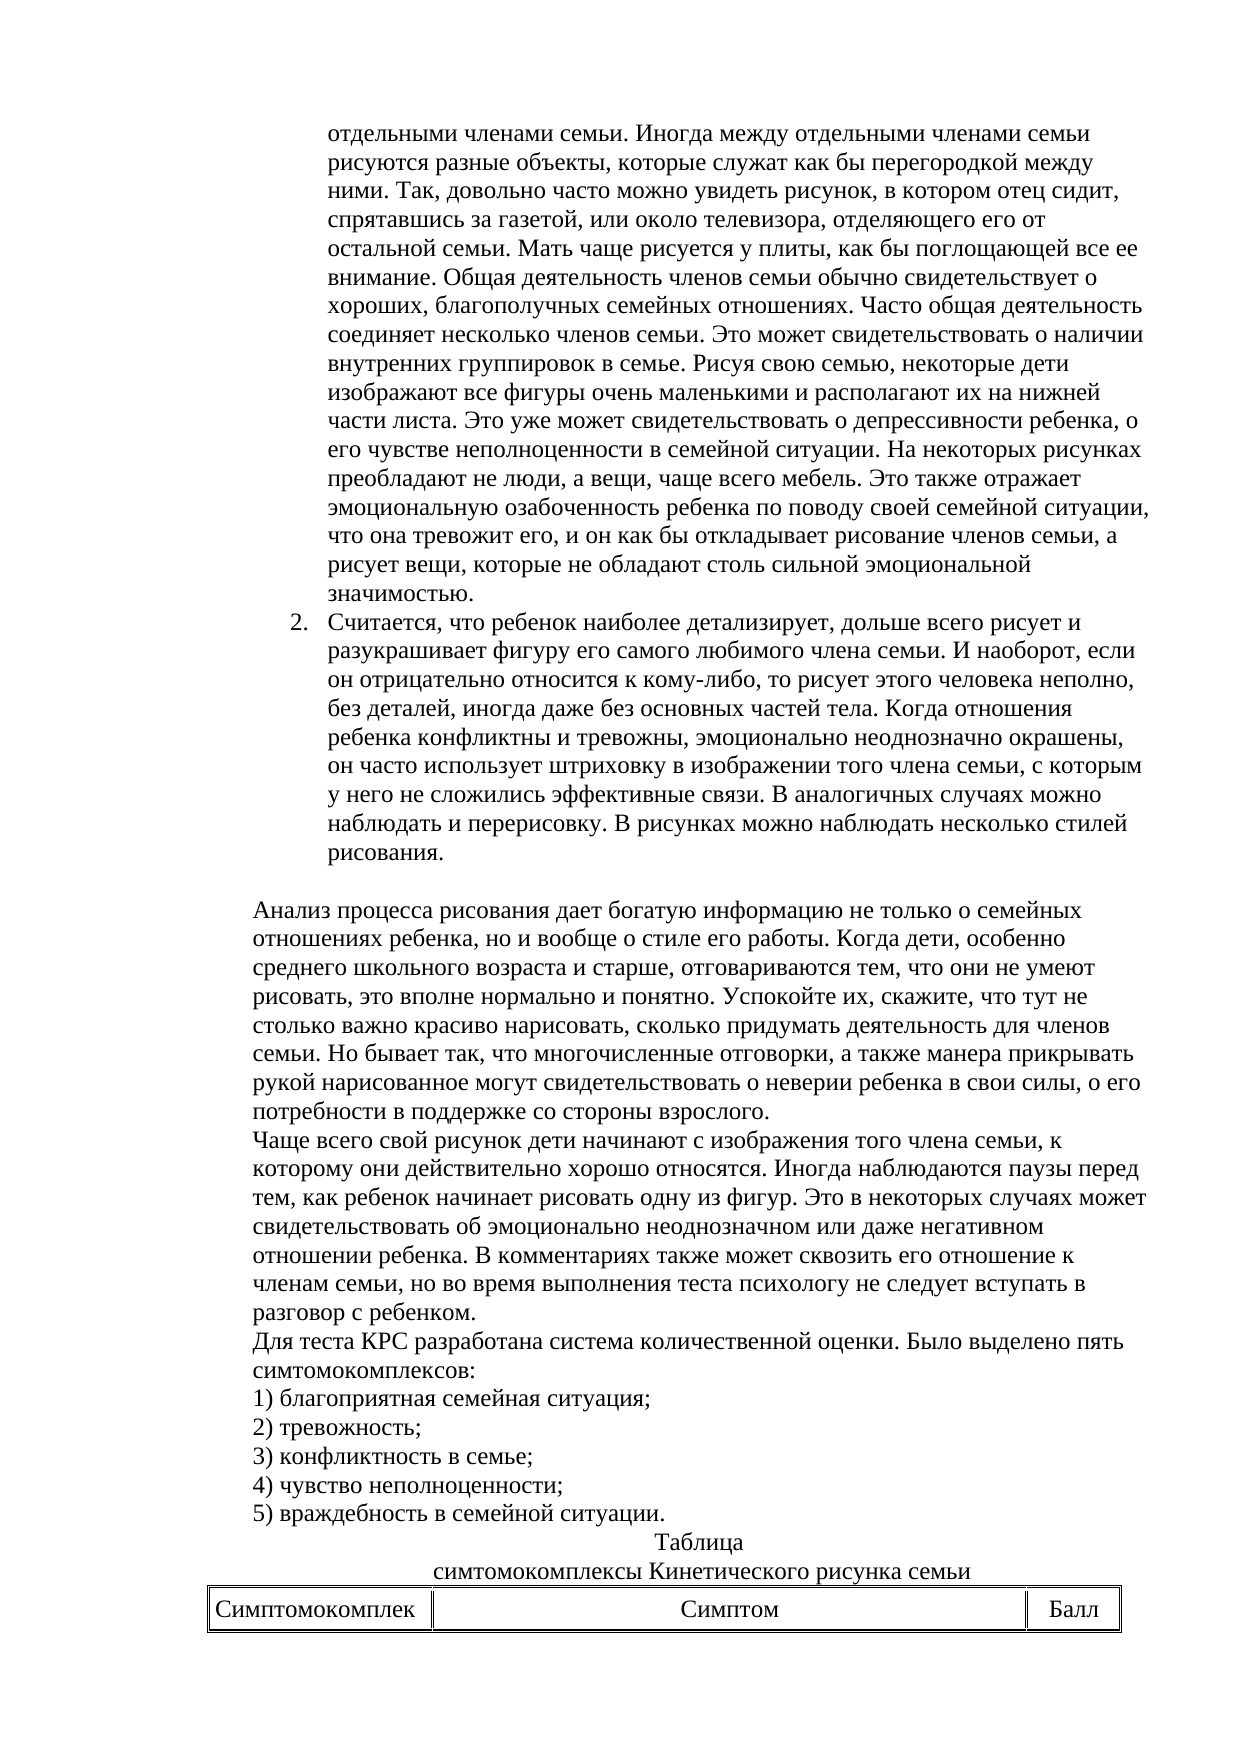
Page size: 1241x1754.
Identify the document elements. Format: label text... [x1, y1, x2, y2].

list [290, 118, 1152, 607]
text Анализ процесса рисования дает богатую информацию не только о семейных отношениях ребенка, но и вообще о стиле его работы. Когда дети, особенно среднего школьного возраста и старше, отговариваются тем, что они не умеют рисовать, это вполне нормально и понятно. Успокойте их, скажите, что тут не столько важно красиво нарисовать, сколько придумать деятельность для членов семьи. Но бывает так, что многочисленные отговорки, а также манера прикрывать рукой нарисованное могут свидетельствовать о неверии ребенка в свои силы, о его потребности в поддержке со стороны взрослого. [252, 895, 1152, 1125]
table_header Симптом [433, 1588, 1027, 1629]
text Для теста КРС разработана система количественной оценки. Было выделено пять симтомокомплексов: 1) благоприятная семейная ситуация; 2) тревожность; 3) конфликтность в семье; 4) чувство неполноценности; 5) враждебность в семейной ситуации. [252, 1326, 1152, 1527]
table_header Симптомокомплекс [210, 1588, 432, 1629]
text Чаще всего свой рисунок дети начинают с изображения того члена семьи, к которому они действительно хорошо относятся. Иногда наблюдаются паузы перед тем, как ребенок начинает рисовать одну из фигур. Это в некоторых случаях может свидетельствовать об эмоционально неоднозначном или даже негативном отношении ребенка. В комментариях также может сквозить его отношение к членам семьи, но во время выполнения теста психологу не следует вступать в разговор с ребенком. [252, 1125, 1152, 1326]
text Таблица симтомокомплексы Кинетического рисунка семьи [252, 1527, 1152, 1585]
table_header Балл [1027, 1588, 1119, 1629]
list Считается, что ребенок наиболее детализирует, дольше всего рисует и разукрашивает фигуру его самого любимого члена семьи. И наоборот, если он отрицательно относится к кому-либо, то рисует этого человека неполно, без деталей, иногда даже без основных частей тела. Когда отношения ребенка конфликтны и тревожны, эмоционально неоднозначно окрашены, он часто использует штриховку в изображении того члена семьи, с которым у него не сложились эффективные связи. В аналогичных случаях можно наблюдать и перерисовку. В рисунках можно наблюдать несколько стилей рисования. [290, 607, 1152, 866]
